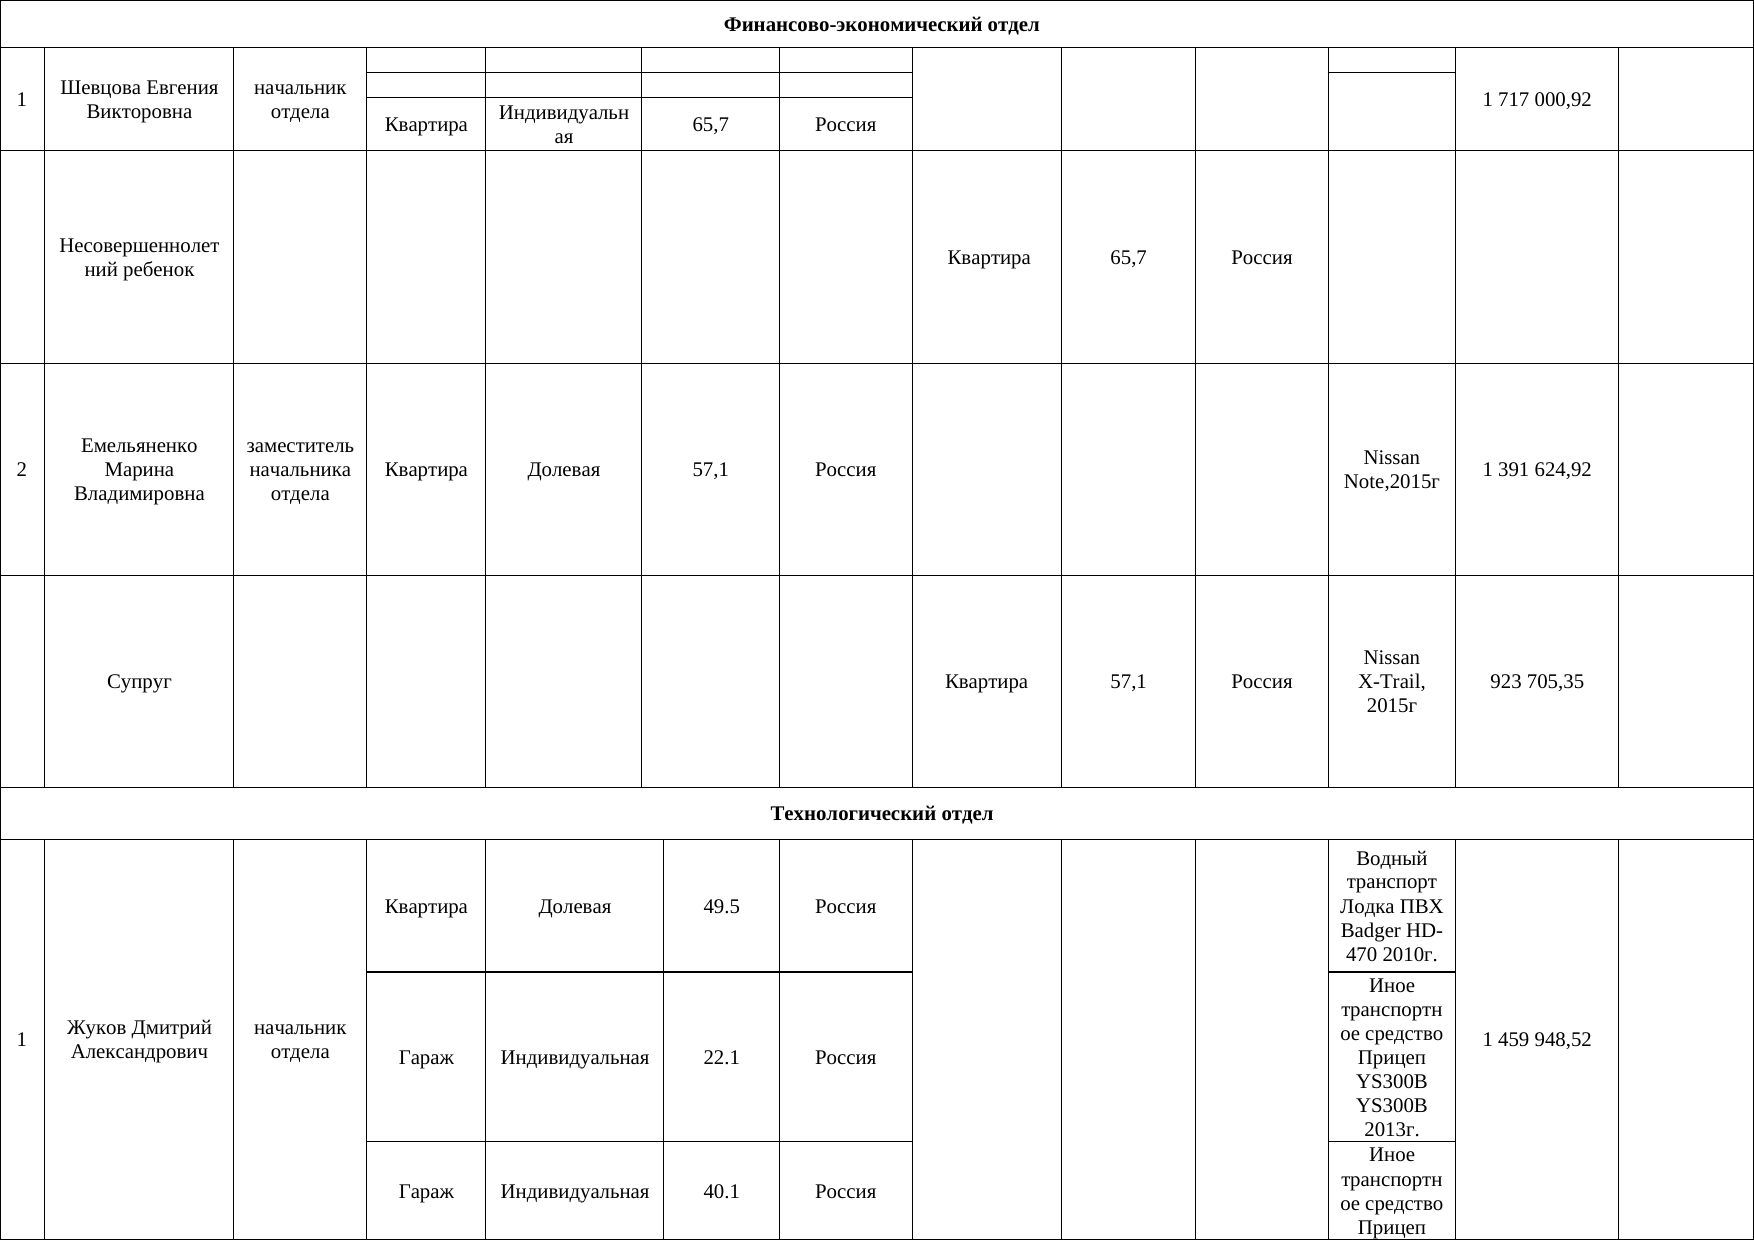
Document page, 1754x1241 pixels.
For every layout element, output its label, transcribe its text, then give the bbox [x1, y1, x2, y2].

table_cell [642, 576, 779, 787]
table_cell [486, 576, 641, 787]
table_cell 65,7 [1062, 151, 1195, 362]
table_cell Водный транспорт Лодка ПВХ Badger HD-470 2010г. [1329, 840, 1455, 971]
table_cell начальник отдела [234, 840, 366, 1239]
table_cell 40.1 [664, 1142, 779, 1239]
table_cell Гараж [367, 973, 485, 1141]
table_cell 57,1 [642, 364, 779, 575]
table_cell [367, 73, 485, 97]
table_cell [367, 48, 485, 72]
table_cell 1 717 000,92 [1456, 48, 1618, 150]
table_cell начальник отдела [234, 48, 366, 150]
table_cell [486, 151, 641, 362]
table_cell [234, 576, 366, 787]
table_cell [780, 151, 912, 362]
table_cell [1196, 840, 1328, 1239]
table_cell Емельяненко Марина Владимировна [45, 364, 233, 575]
table_cell Россия [780, 98, 912, 150]
table_cell Финансово-экономический отдел [1, 1, 1753, 47]
table_cell Nissan X-Trail, 2015г [1329, 576, 1455, 787]
table_cell [913, 364, 1061, 575]
table_cell [1619, 576, 1753, 787]
table_cell [642, 151, 779, 362]
table_cell [1062, 48, 1195, 150]
table_cell [1062, 364, 1195, 575]
table_cell [1456, 151, 1618, 362]
table_cell [913, 840, 1061, 1239]
table_cell [1196, 364, 1328, 575]
table_cell 2 [1, 364, 44, 575]
table_cell 65,7 [642, 98, 779, 150]
table_cell [913, 48, 1061, 150]
table_cell 1 [1, 48, 44, 150]
table_cell Квартира [367, 364, 485, 575]
table_cell 22.1 [664, 973, 779, 1141]
table_cell [1196, 48, 1328, 150]
table_cell 1 459 948,52 [1456, 840, 1618, 1239]
table_cell 49.5 [664, 840, 779, 971]
table_cell [1329, 73, 1455, 150]
table_cell [780, 48, 912, 72]
table_cell Гараж [367, 1142, 485, 1239]
table_cell Жуков Дмитрий Александрович [45, 840, 233, 1239]
table_cell [486, 48, 641, 72]
table_cell [1619, 151, 1753, 362]
table_cell 923 705,35 [1456, 576, 1618, 787]
table_cell [234, 151, 366, 362]
table_cell Долевая [486, 364, 641, 575]
table_cell [1329, 151, 1455, 362]
table_cell Квартира [367, 98, 485, 150]
table_cell [1329, 48, 1455, 72]
table_cell Индивидуальная [486, 98, 641, 150]
table_cell Россия [1196, 576, 1328, 787]
table_cell [486, 73, 641, 97]
table_cell Россия [780, 973, 912, 1141]
table_cell Индивидуальная [486, 1142, 663, 1239]
table_cell Россия [780, 840, 912, 971]
table_cell 57,1 [1062, 576, 1195, 787]
table_cell [642, 48, 779, 72]
table_cell [1, 576, 44, 787]
table_cell [642, 73, 779, 97]
table_cell Россия [1196, 151, 1328, 362]
table_cell [367, 151, 485, 362]
table_cell Несовершеннолетний ребенок [45, 151, 233, 362]
table_cell Квартира [913, 151, 1061, 362]
table_cell Шевцова Евгения Викторовна [45, 48, 233, 150]
table_cell [780, 576, 912, 787]
table_cell заместитель начальника отдела [234, 364, 366, 575]
table_cell Технологический отдел [1, 788, 1753, 839]
table_cell 1 391 624,92 [1456, 364, 1618, 575]
table_cell [367, 576, 485, 787]
table_cell [780, 73, 912, 97]
table_cell [1619, 48, 1753, 150]
table_cell Квартира [367, 840, 485, 971]
table_cell Иное транспортное средство Прицеп YS300B YS300B 2013г. [1329, 973, 1455, 1141]
table_cell Индивидуальная [486, 973, 663, 1141]
table_cell Долевая [486, 840, 663, 971]
table_cell Nissan Note,2015г [1329, 364, 1455, 575]
table_cell Россия [780, 1142, 912, 1239]
table_cell [1062, 840, 1195, 1239]
table_cell [1, 151, 44, 362]
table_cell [1329, 1142, 1455, 1239]
table_cell 1 [1, 840, 44, 1239]
table_cell [1619, 840, 1753, 1239]
table_cell Квартира [913, 576, 1061, 787]
table_cell Россия [780, 364, 912, 575]
table_cell [1619, 364, 1753, 575]
table_cell Супруг [45, 576, 233, 787]
